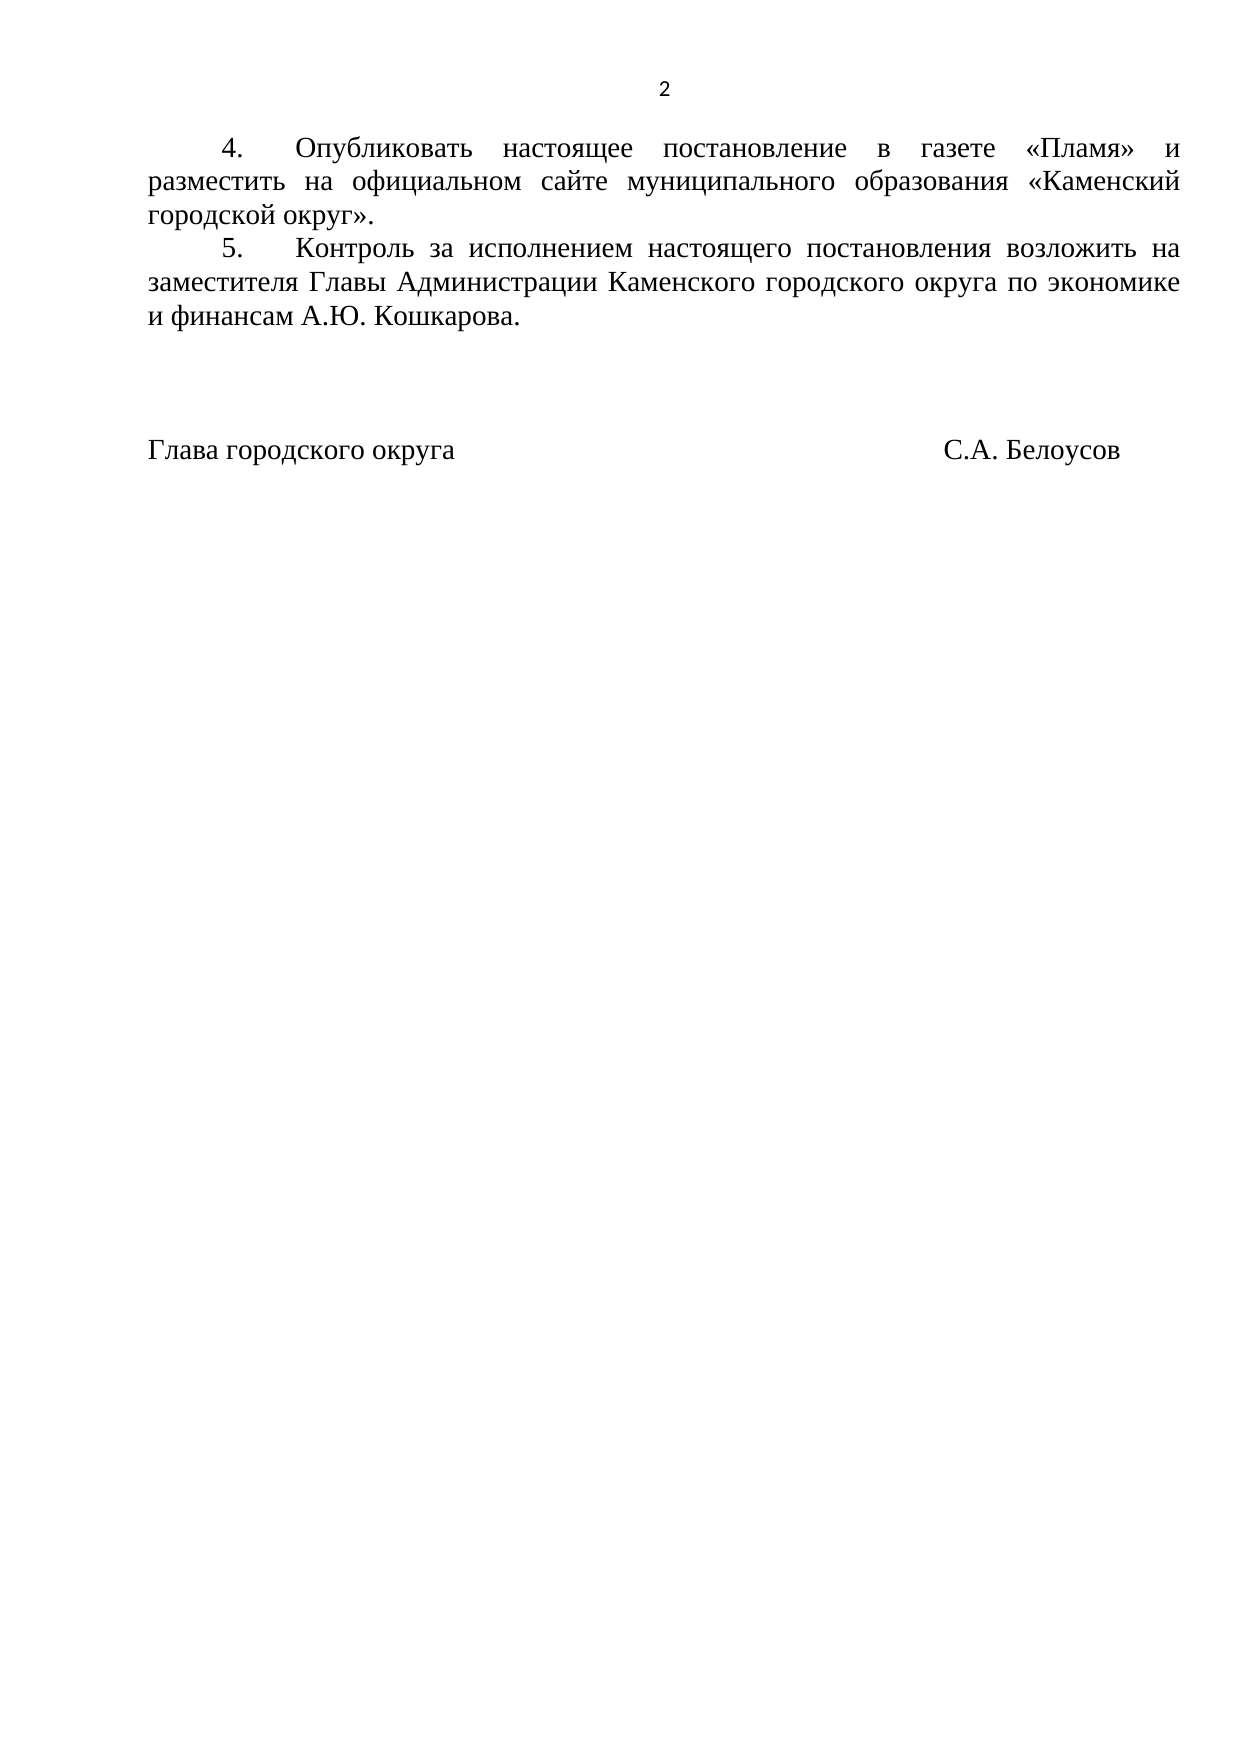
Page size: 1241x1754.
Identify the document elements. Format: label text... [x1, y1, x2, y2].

list Опубликовать настоящее постановление в газете «Пламя» и разместить на официальном сайте муниципального образования «Каменский городской округ». [148, 130, 1181, 231]
text Глава городского округа С.А. Белоусов [148, 432, 1181, 465]
list Контроль за исполнением настоящего постановления возложить на заместителя Главы Администрации Каменского городского округа по экономике и финансам А.Ю. Кошкарова. [148, 231, 1181, 331]
